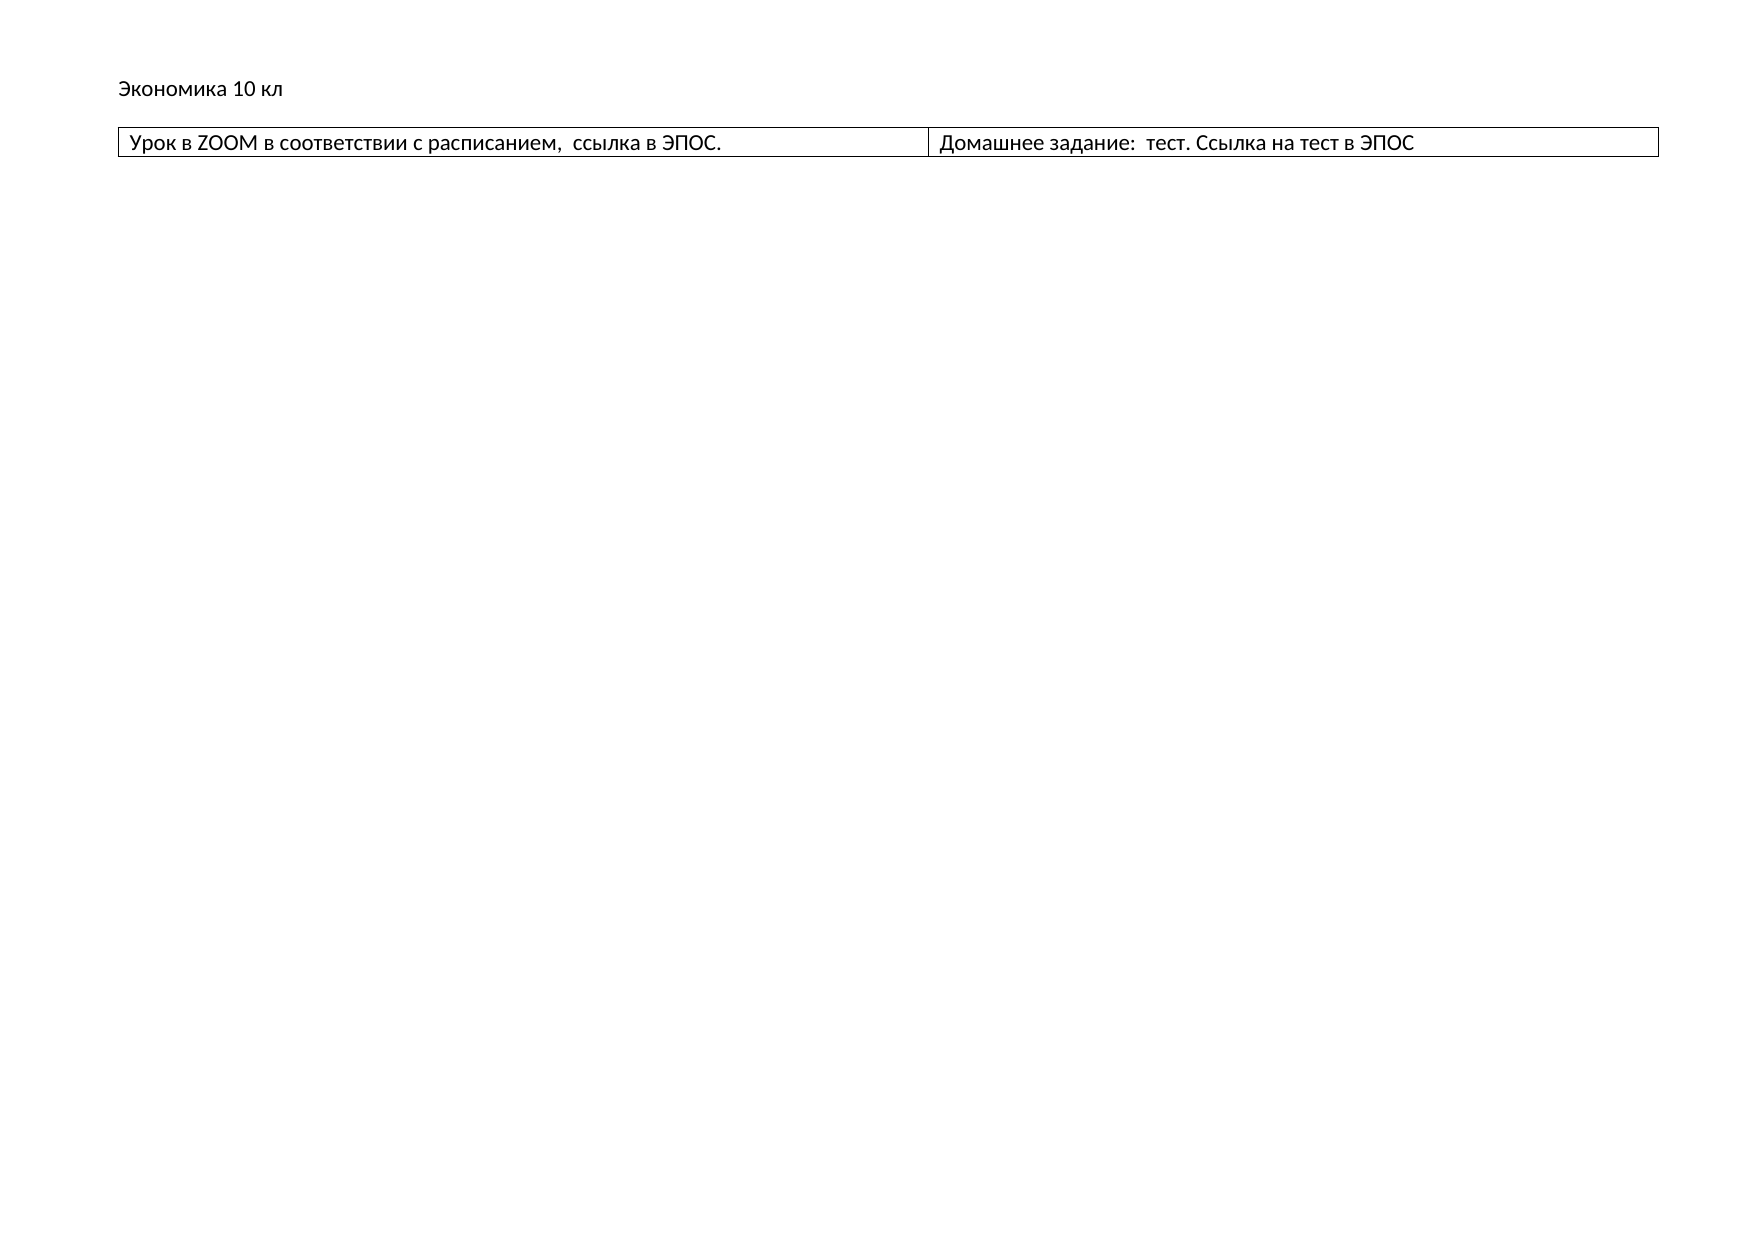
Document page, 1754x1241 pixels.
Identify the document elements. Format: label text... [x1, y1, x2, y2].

table_header Урок в ZOOM в соответствии с расписанием, ссылка в ЭПОС. [119, 128, 928, 156]
table_header Домашнее задание: тест. Ссылка на тест в ЭПОС [929, 128, 1658, 156]
text Экономика 10 кл [118, 74, 1636, 102]
